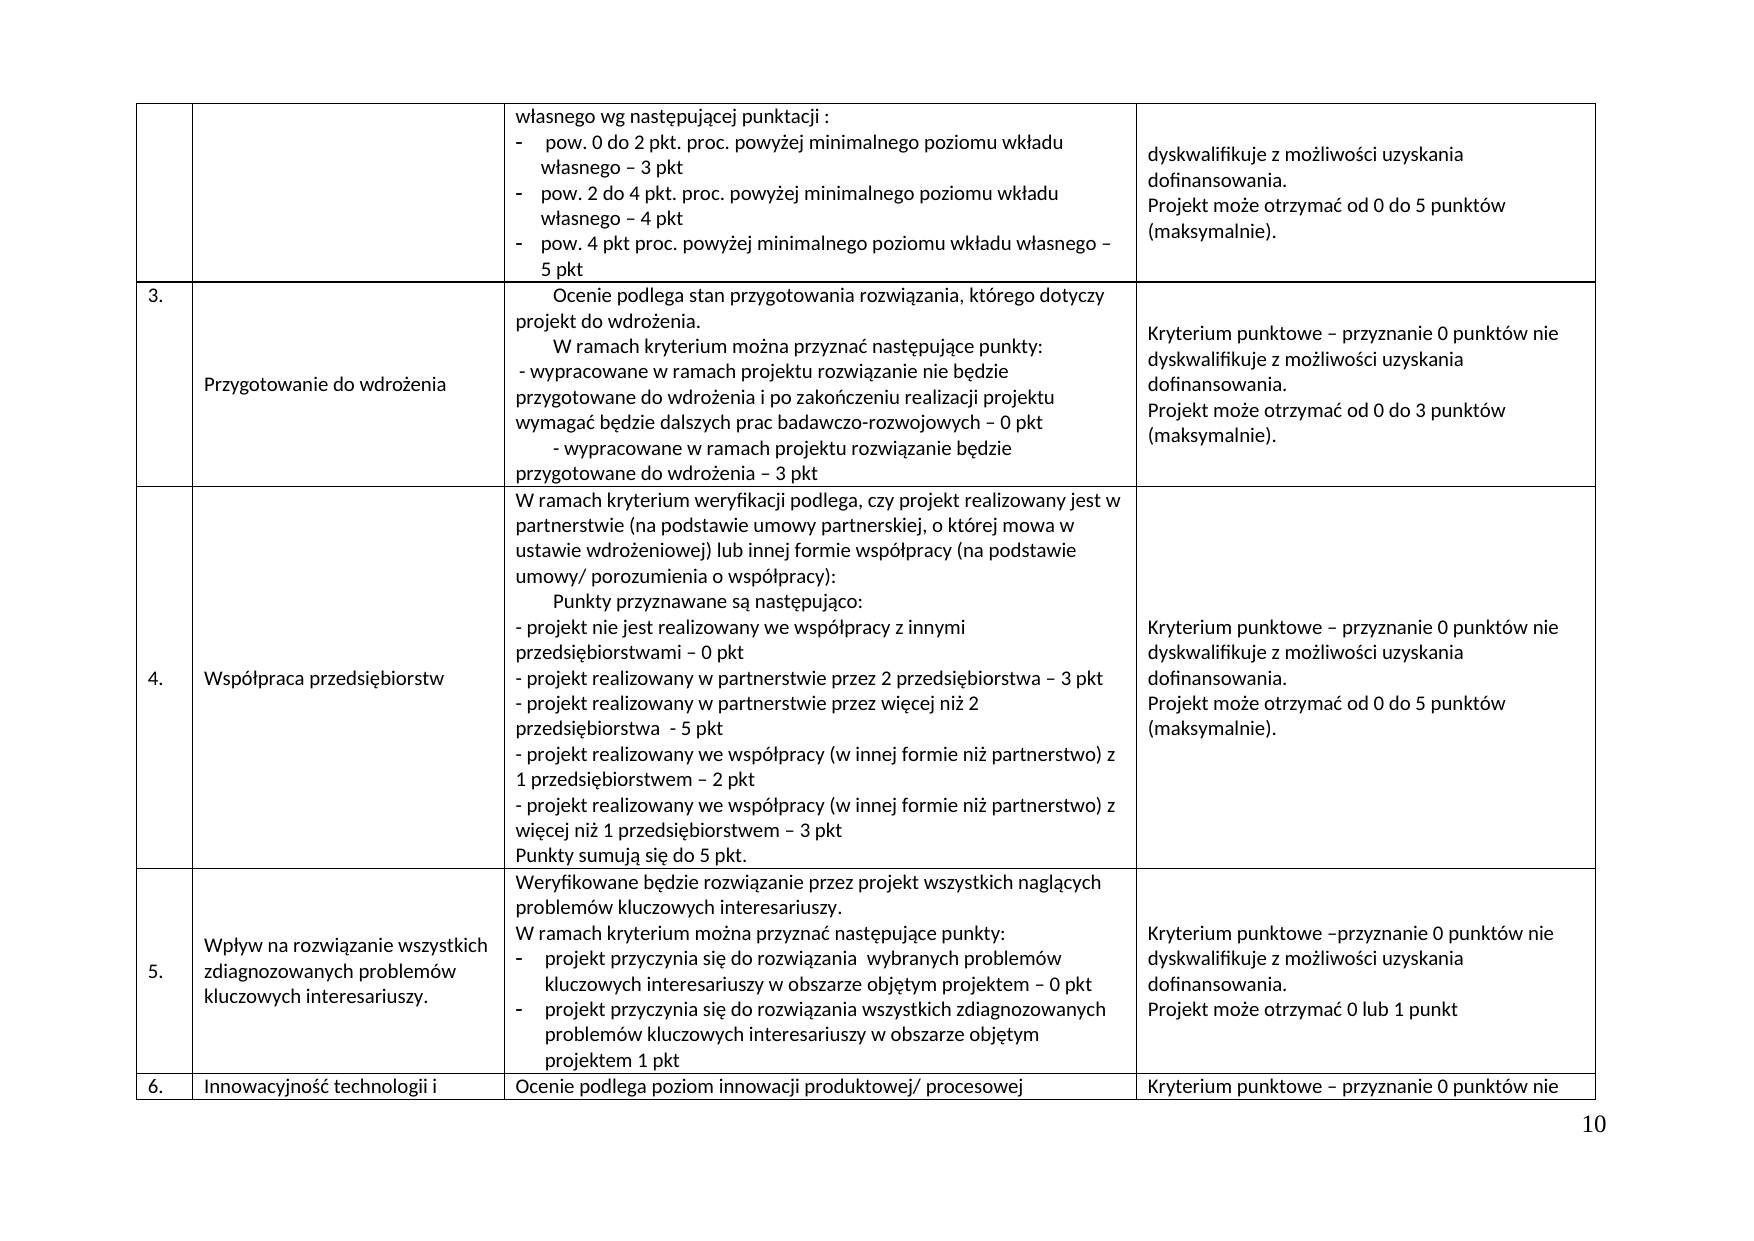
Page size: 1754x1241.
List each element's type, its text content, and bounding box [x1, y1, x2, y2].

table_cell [505, 1074, 1136, 1099]
table_cell Wpływ na rozwiązanie wszystkich zdiagnozowanych problemów kluczowych interesariuszy. [193, 869, 504, 1072]
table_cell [193, 104, 504, 281]
table_cell Weryfikowane będzie rozwiązanie przez projekt wszystkich naglących problemów kluczowych interesariuszy. W ramach kryterium można przyznać następujące punkty: projekt przyczynia się do rozwiązania wybranych problemów kluczowych interesariuszy w obszarze objętym projektem – 0 pkt projekt przyczynia się do rozwiązania wszystkich zdiagnozowanych problemów kluczowych interesariuszy w obszarze objętym projektem 1 pkt [505, 869, 1136, 1072]
table_cell 5. [137, 869, 192, 1072]
table_cell Współpraca przedsiębiorstw [193, 487, 504, 868]
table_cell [1137, 104, 1595, 281]
table_cell 2. [137, 104, 192, 281]
table_cell 4. [137, 487, 192, 868]
table_cell Ocenie podlega stan przygotowania rozwiązania, którego dotyczy projekt do wdrożenia. W ramach kryterium można przyznać następujące punkty: - wypracowane w ramach projektu rozwiązanie nie będzie przygotowane do wdrożenia i po zakończeniu realizacji projektu wymagać będzie dalszych prac badawczo-rozwojowych – 0 pkt - wypracowane w ramach projektu rozwiązanie będzie przygotowane do wdrożenia – 3 pkt [505, 283, 1136, 486]
table_cell 6. [137, 1074, 192, 1099]
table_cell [1137, 1074, 1595, 1099]
table_cell Przygotowanie do wdrożenia [193, 283, 504, 486]
table_cell 3. [137, 283, 192, 486]
table_cell Kryterium punktowe –przyznanie 0 punktów nie dyskwalifikuje z możliwości uzyskania dofinansowania. Projekt może otrzymać 0 lub 1 punkt [1137, 869, 1595, 1072]
table_cell W ramach kryterium weryfikacji podlega, czy projekt realizowany jest w partnerstwie (na podstawie umowy partnerskiej, o której mowa w ustawie wdrożeniowej) lub innej formie współpracy (na podstawie umowy/ porozumienia o współpracy): Punkty przyznawane są następująco: - projekt nie jest realizowany we współpracy z innymi przedsiębiorstwami – 0 pkt - projekt realizowany w partnerstwie przez 2 przedsiębiorstwa – 3 pkt - projekt realizowany w partnerstwie przez więcej niż 2 przedsiębiorstwa - 5 pkt - projekt realizowany we współpracy (w innej formie niż partnerstwo) z 1 przedsiębiorstwem – 2 pkt - projekt realizowany we współpracy (w innej formie niż partnerstwo) z więcej niż 1 przedsiębiorstwem – 3 pkt Punkty sumują się do 5 pkt. [505, 487, 1136, 868]
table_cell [505, 104, 1136, 281]
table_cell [193, 1074, 504, 1099]
